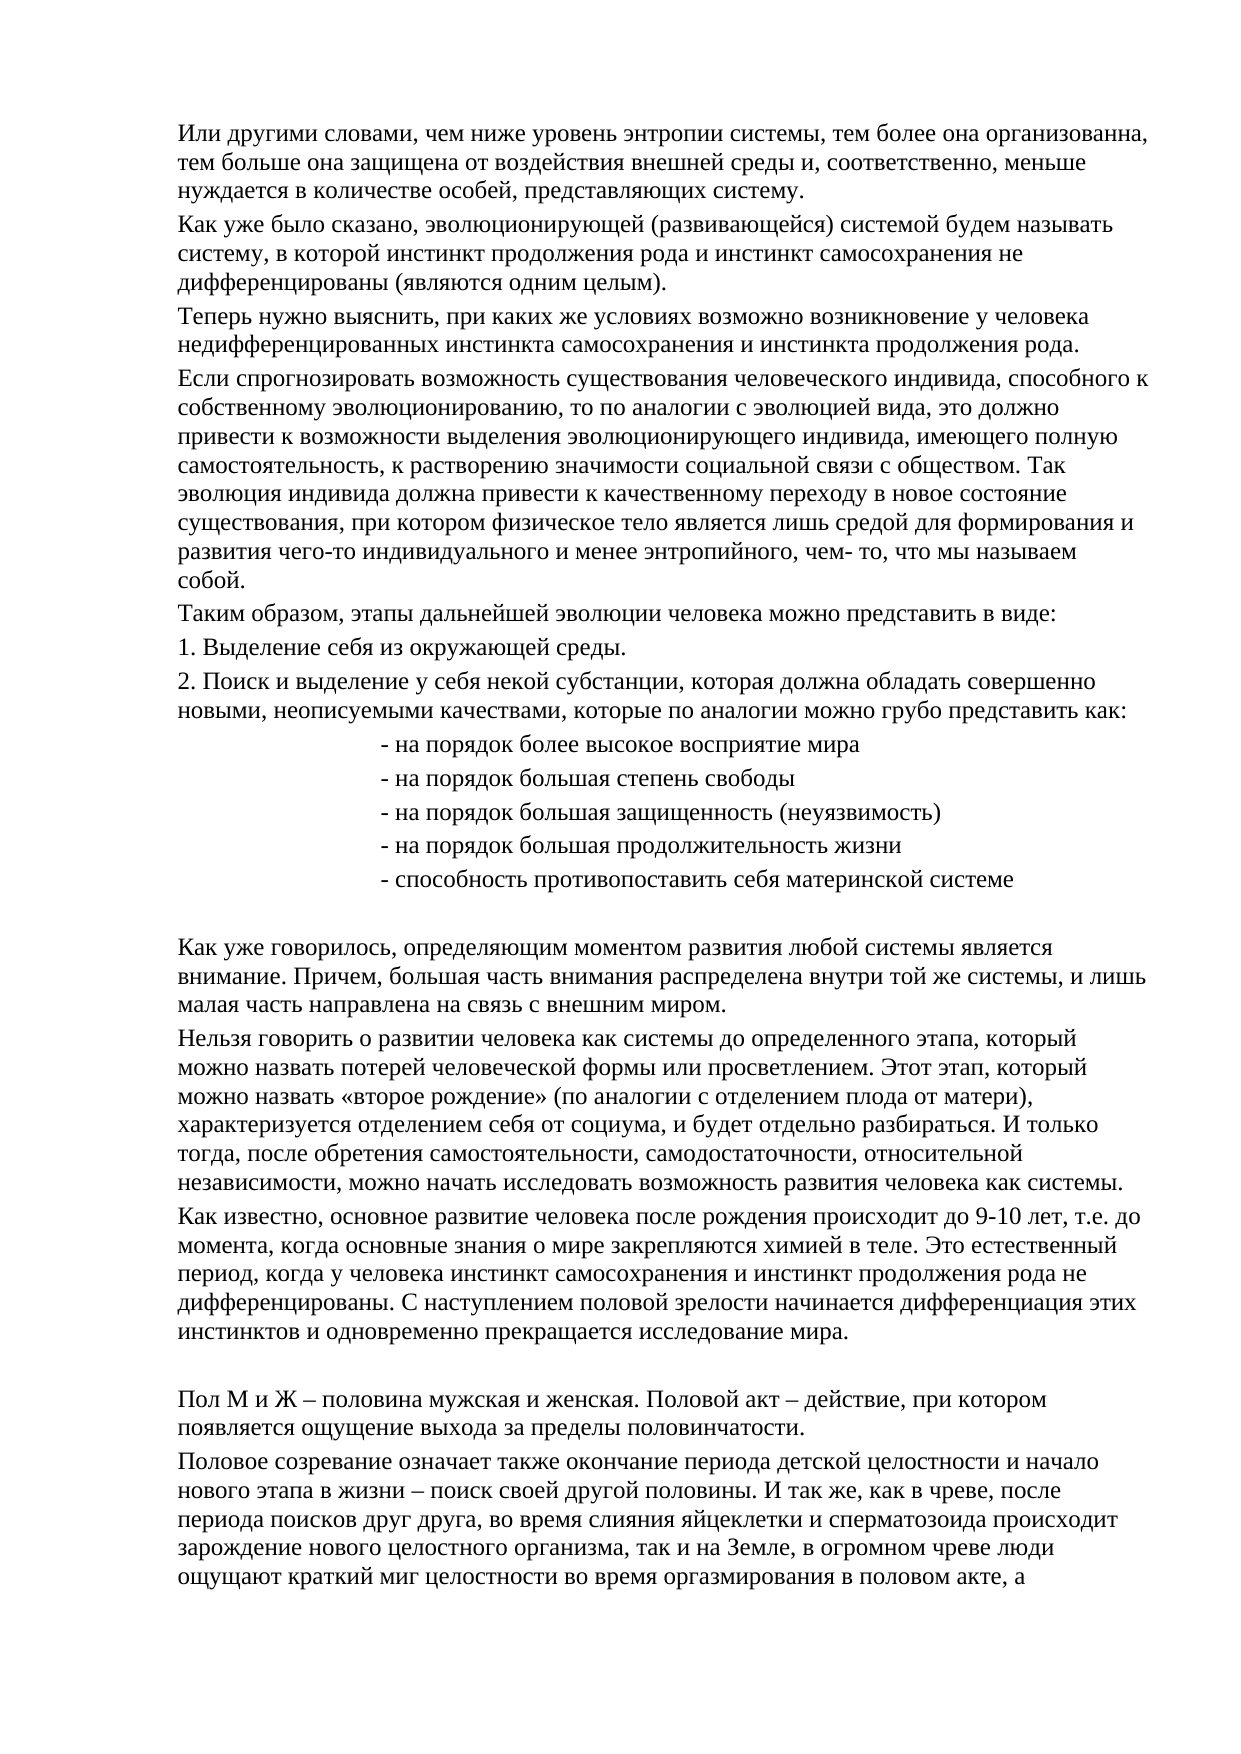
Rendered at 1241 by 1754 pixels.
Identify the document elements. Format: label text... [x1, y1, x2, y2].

text Если спрогнозировать возможность существования человеческого индивида, способного к собственному эволюционированию, то по аналогии с эволюцией вида, это должно привести к возможности выделения эволюционирующего индивида, имеющего полную самостоятельность, к растворению значимости социальной связи с обществом. Так эволюция индивида должна привести к качественному переходу в новое состояние существования, при котором физическое тело является лишь средой для формирования и развития чего-то индивидуального и менее энтропийного, чем- то, что мы называем собой. [177, 363, 1152, 593]
text 1. Выделение себя из окружающей среды. [177, 632, 1152, 661]
text - на порядок большая защищенность (неуязвимость) [380, 797, 1152, 825]
text - способность противопоставить себя материнской системе [380, 864, 1152, 893]
text Или другими словами, чем ниже уровень энтропии системы, тем более она организованна, тем больше она защищена от воздействия внешней среды и, соответственно, меньше нуждается в количестве особей, представляющих систему. [177, 118, 1152, 204]
text - на порядок большая продолжительность жизни [380, 830, 1152, 859]
text Как известно, основное развитие человека после рождения происходит до 9-10 лет, т.е. до момента, когда основные знания о мире закрепляются химией в теле. Это естественный период, когда у человека инстинкт самосохранения и инстинкт продолжения рода не дифференцированы. С наступлением половой зрелости начинается дифференциация этих инстинктов и одновременно прекращается исследование мира. [177, 1201, 1152, 1345]
text - на порядок более высокое восприятие мира [380, 729, 1152, 758]
text - на порядок большая степень свободы [380, 763, 1152, 791]
text Как уже говорилось, определяющим моментом развития любой системы является внимание. Причем, большая часть внимания распределена внутри той же системы, и лишь малая часть направлена на связь с внешним миром. [177, 932, 1152, 1018]
text Как уже было сказано, эволюционирующей (развивающейся) системой будем называть систему, в которой инстинкт продолжения рода и инстинкт самосохранения не дифференцированы (являются одним целым). [177, 209, 1152, 296]
text Пол М и Ж – половина мужская и женская. Половой акт – действие, при котором появляется ощущение выхода за пределы половинчатости. [177, 1384, 1152, 1441]
text Теперь нужно выяснить, при каких же условиях возможно возникновение у человека недифференцированных инстинкта самосохранения и инстинкта продолжения рода. [177, 301, 1152, 358]
text 2. Поиск и выделение у себя некой субстанции, которая должна обладать совершенно новыми, неописуемыми качествами, которые по аналогии можно грубо представить как: [177, 666, 1152, 724]
text Нельзя говорить о развитии человека как системы до определенного этапа, который можно назвать потерей человеческой формы или просветлением. Этот этап, который можно назвать «второе рождение» (по аналогии с отделением плода от матери), характеризуется отделением себя от социума, и будет отдельно разбираться. И только тогда, после обретения самостоятельности, самодостаточности, относительной независимости, можно начать исследовать возможность развития человека как системы. [177, 1023, 1152, 1196]
text Таким образом, этапы дальнейшей эволюции человека можно представить в виде: [177, 598, 1152, 627]
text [177, 1446, 1152, 1590]
